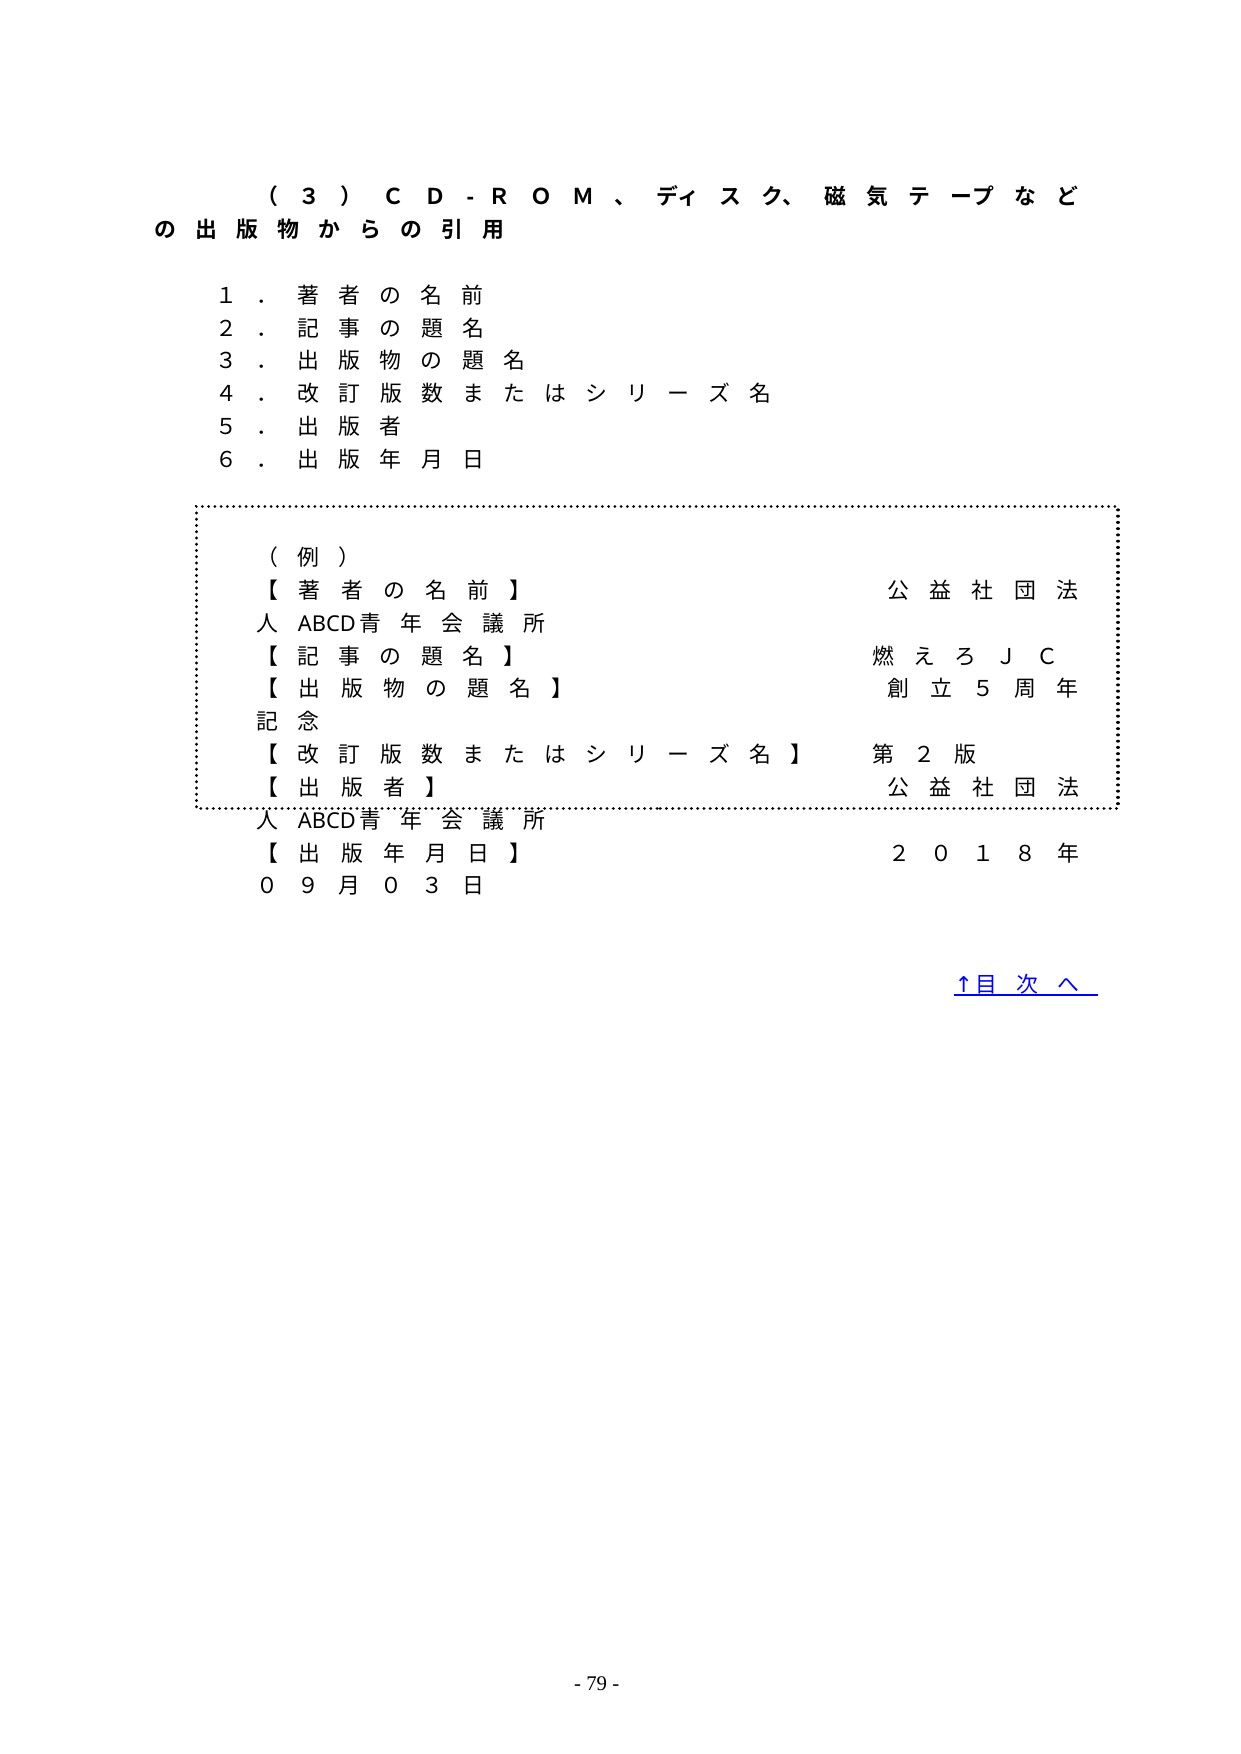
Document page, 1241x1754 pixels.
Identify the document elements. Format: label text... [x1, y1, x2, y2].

text （例） 【著者の名前】 公益社団法人ABCD青年会議所 [248, 540, 1098, 638]
text 【改訂版数またはシリーズ名】 第２版 [248, 737, 1098, 769]
text ６．出版年月日 [154, 441, 1098, 474]
text ４．改訂版数またはシリーズ名 [154, 376, 1098, 408]
text ３．出版物の題名 [154, 343, 1098, 376]
text 【出版者】 公益社団法人ABCD青年会議所 [248, 769, 1098, 835]
text 【出版年月日】 ２０１８年０９月０３日 [248, 835, 1098, 901]
text １．著者の名前 [154, 277, 1098, 310]
text ↑目次へ [154, 966, 1098, 999]
text 【記事の題名】 燃えろＪＣ [248, 638, 1098, 671]
text 【出版物の題名】 創立５周年記念 [248, 671, 1098, 737]
text ２．記事の題名 [154, 310, 1098, 343]
text ５．出版者 [154, 408, 1098, 441]
text （３）ＣＤ-ＲＯＭ、ディスク、磁気テープなどの出版物からの引用 [154, 179, 1098, 244]
